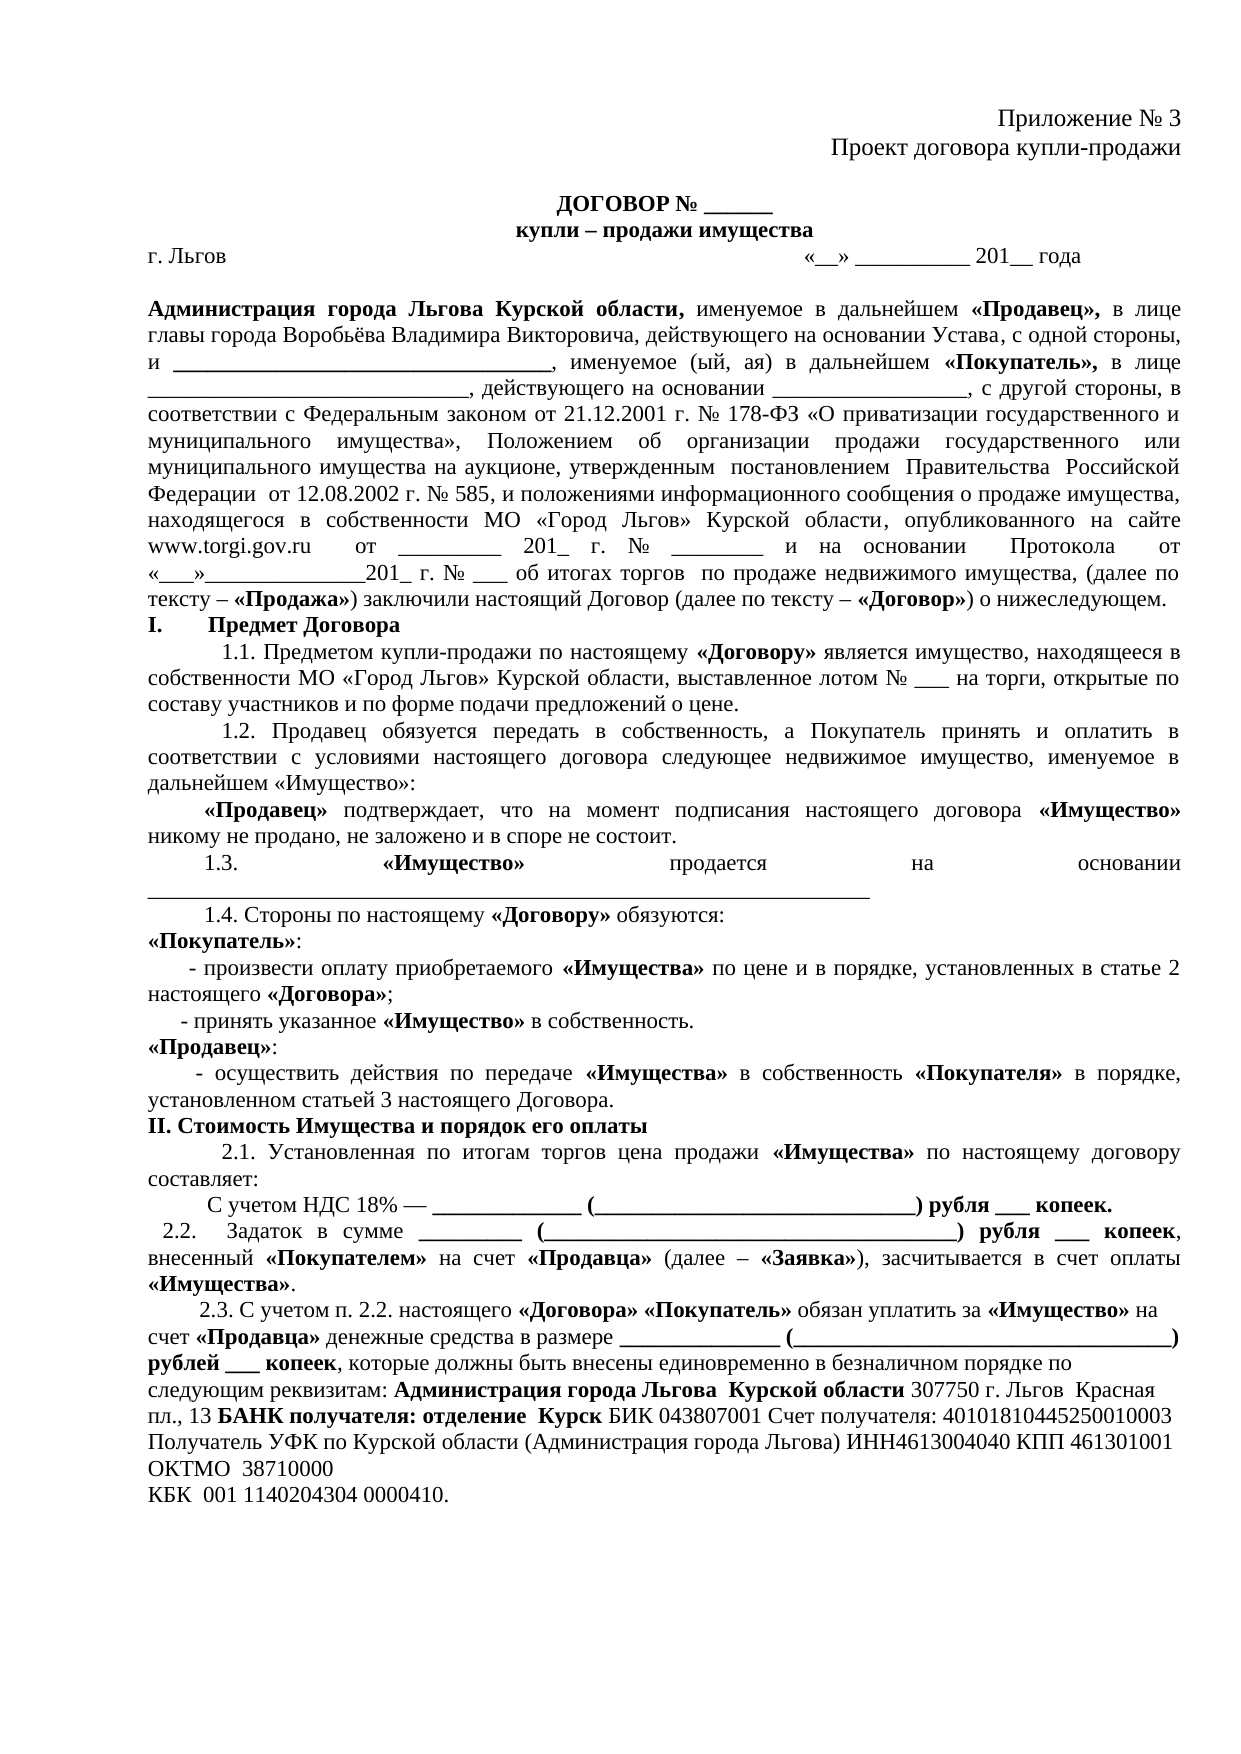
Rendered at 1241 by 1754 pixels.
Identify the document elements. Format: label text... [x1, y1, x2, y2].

text «Продавец»: [148, 1033, 1181, 1059]
text 2.3. С учетом п. 2.2. настоящего «Договора» «Покупатель» обязан уплатить за «Имущество» на счет «Продавца» денежные средства в размере ______________ (_________________________________) рублей ___ копеек, которые должны быть внесены единовременно в безналичном порядке по следующим реквизитам: Администрация города Льгова Курской области 307750 г. Льгов Красная пл., 13 БАНК получателя: отделение Курск БИК 043807001 Счет получателя: 40101810445250010003 Получатель УФК по Курской области (Администрация города Льгова) ИНН4613004040 КПП 461301001 ОКТМО 38710000 [148, 1297, 1181, 1481]
text 1.4. Стороны по настоящему «Договору» обязуются: [148, 901, 1181, 928]
text 1.1. Предметом купли-продажи по настоящему «Договору» является имущество, находящееся в собственности МО «Город Льгов» Курской области, выставленное лотом № ___ на торги, открытые по составу участников и по форме подачи предложений о цене. [148, 638, 1181, 717]
text Приложение № 3 [148, 103, 1181, 132]
text 2.1. Установленная по итогам торгов цена продажи «Имущества» по настоящему договору составляет: [148, 1138, 1181, 1191]
text 1.3. «Имущество» продается на основании _______________________________________________________________ [148, 848, 1181, 901]
text КБК 001 1140204304 0000410. [148, 1481, 1181, 1507]
text - произвести оплату приобретаемого «Имущества» по цене и в порядке, установленных в статье 2 настоящего «Договора»; [129, 954, 1181, 1007]
text ДОГОВОР № ______ [148, 190, 1181, 216]
text 2.2. Задаток в сумме _________ (____________________________________) рубля ___ копеек, внесенный «Покупателем» на счет «Продавца» (далее – «Заявка»), засчитывается в счет оплаты «Имущества». [148, 1217, 1181, 1297]
text С учетом НДС 18% — _____________ (____________________________) рубля ___ копеек. [148, 1191, 1181, 1217]
text - осуществить действия по передаче «Имущества» в собственность «Покупателя» в порядке, установленном статьей 3 настоящего Договора. [148, 1059, 1181, 1112]
text «Продавец» подтверждает, что на момент подписания настоящего договора «Имущество» никому не продано, не заложено и в споре не состоит. [148, 796, 1181, 848]
text - принять указанное «Имущество» в собственность. [129, 1007, 1181, 1033]
text Администрация города Льгова Курской области, именуемое в дальнейшем «Продавец», в лице главы города Воробьёва Владимира Викторовича, действующего на основании Устава, с одной стороны, и _________________________________, именуемое (ый, ая) в дальнейшем «Покупатель», в лице ____________________________, действующего на основании _________________, с другой стороны, в соответствии с Федеральным законом от 21.12.2001 г. № 178-ФЗ «О приватизации государственного и муниципального имущества», Положением об организации продажи государственного или муниципального имущества на аукционе, утвержденным постановлением Правительства Российской Федерации от 12.08.2002 г. № 585, и положениями информационного сообщения о продаже имущества, находящегося в собственности МО «Город Льгов» Курской области, опубликованного на сайте www.torgi.gov.ru от _________ 201_ г. № ________ и на основании Протокола от «___»______________201_ г. № ___ об итогах торгов по продаже недвижимого имущества, (далее по тексту – «Продажа») заключили настоящий Договор (далее по тексту – «Договор») о нижеследующем. [148, 295, 1181, 611]
text г. Льгов «__» __________ 201__ года [148, 242, 1181, 269]
text Проект договора купли-продажи [148, 132, 1181, 161]
text II. Стоимость Имущества и порядок его оплаты [148, 1112, 1181, 1138]
text I. Предмет Договора [148, 611, 1181, 638]
text «Покупатель»: [148, 928, 1181, 954]
text купли – продажи имущества [148, 216, 1181, 242]
text 1.2. Продавец обязуется передать в собственность, а Покупатель принять и оплатить в соответствии с условиями настоящего договора следующее недвижимое имущество, именуемое в дальнейшем «Имущество»: [148, 717, 1181, 796]
